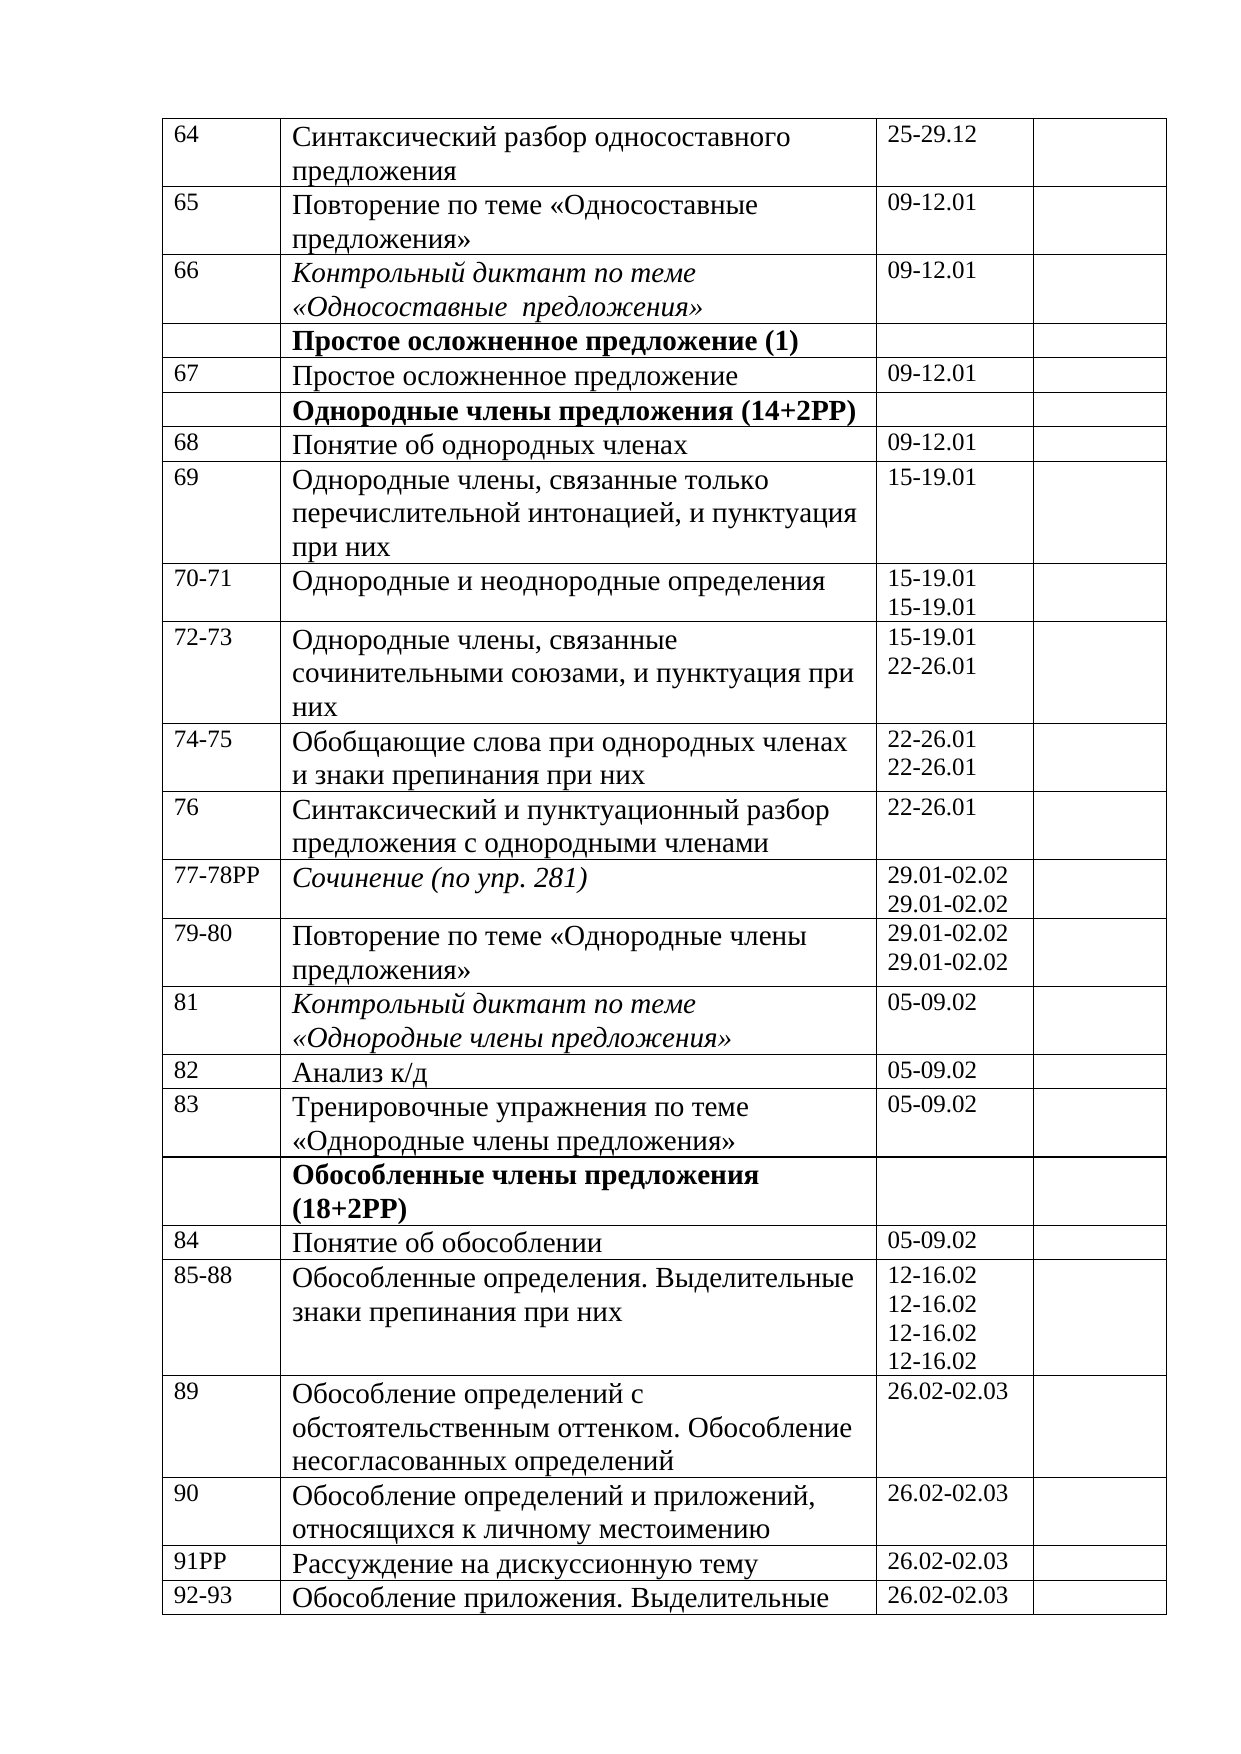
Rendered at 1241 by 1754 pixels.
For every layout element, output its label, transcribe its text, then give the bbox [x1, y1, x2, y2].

table_cell [163, 1158, 280, 1224]
table_cell [1034, 1055, 1166, 1088]
table_cell 79-80 [163, 919, 280, 986]
table_cell Понятие об обособлении [281, 1226, 876, 1259]
table_cell [1034, 622, 1166, 723]
table_cell 09-12.01 [877, 255, 1033, 322]
table_cell 12-16.02 12-16.02 12-16.02 12-16.02 [877, 1260, 1033, 1375]
table_cell Обобщающие слова при однородных членах и знаки препинания при них [281, 724, 876, 791]
table_cell 72-73 [163, 622, 280, 723]
table_cell 05-09.02 [877, 1226, 1033, 1259]
table_cell Контрольный диктант по теме «Односоставные предложения» [281, 255, 876, 322]
table_cell 84 [163, 1226, 280, 1259]
table_cell Простое осложненное предложение (1) [281, 324, 876, 357]
table_cell Сочинение (по упр. 281) [281, 860, 876, 917]
table_cell 25-29.12 [877, 119, 1033, 186]
table_cell 85-88 [163, 1260, 280, 1375]
table_cell 29.01-02.02 29.01-02.02 [877, 919, 1033, 986]
table_cell [1034, 987, 1166, 1054]
table_cell Повторение по теме «Односоставные предложения» [281, 187, 876, 254]
table_cell [1034, 462, 1166, 562]
table_cell [1034, 1158, 1166, 1224]
table_cell [1034, 324, 1166, 357]
table_cell [1034, 255, 1166, 322]
table_cell 92-93 [163, 1581, 280, 1614]
table_cell [1034, 1478, 1166, 1545]
table_cell Однородные члены, связанные сочинительными союзами, и пунктуация при них [281, 622, 876, 723]
table_cell Контрольный диктант по теме «Однородные члены предложения» [281, 987, 876, 1054]
table_cell [1034, 1546, 1166, 1579]
table_cell [163, 393, 280, 426]
table_cell 05-09.02 [877, 987, 1033, 1054]
table_cell 15-19.01 [877, 462, 1033, 562]
table_cell 65 [163, 187, 280, 254]
table_cell Повторение по теме «Однородные члены предложения» [281, 919, 876, 986]
table_cell 29.01-02.02 29.01-02.02 [877, 860, 1033, 917]
table_cell [1034, 860, 1166, 917]
table_cell 90 [163, 1478, 280, 1545]
table_cell [877, 1158, 1033, 1224]
table_cell 91РР [163, 1546, 280, 1579]
table_cell 82 [163, 1055, 280, 1088]
table_cell [1034, 119, 1166, 186]
table_cell 77-78РР [163, 860, 280, 917]
table_cell [1034, 1226, 1166, 1259]
table_cell [1034, 1089, 1166, 1156]
table_cell [1034, 724, 1166, 791]
table_cell 09-12.01 [877, 187, 1033, 254]
table_cell Обособленные члены предложения (18+2РР) [281, 1158, 876, 1224]
table_cell 15-19.01 15-19.01 [877, 564, 1033, 621]
table_cell Рассуждение на дискуссионную тему [281, 1546, 876, 1579]
table_cell [1034, 1581, 1166, 1614]
table_cell 05-09.02 [877, 1089, 1033, 1156]
table_cell 89 [163, 1376, 280, 1477]
table_cell 22-26.01 22-26.01 [877, 724, 1033, 791]
table_cell [1034, 358, 1166, 392]
table_cell [877, 324, 1033, 357]
table_cell Обособление определений и приложений, относящихся к личному местоимению [281, 1478, 876, 1545]
table_cell 67 [163, 358, 280, 392]
table_cell 68 [163, 427, 280, 461]
table_cell [1034, 1376, 1166, 1477]
table_cell [1034, 792, 1166, 859]
table_cell 26.02-02.03 [877, 1478, 1033, 1545]
table_cell Тренировочные упражнения по теме «Однородные члены предложения» [281, 1089, 876, 1156]
table_cell 09-12.01 [877, 427, 1033, 461]
table_cell [1034, 187, 1166, 254]
table_cell 74-75 [163, 724, 280, 791]
table_cell Простое осложненное предложение [281, 358, 876, 392]
table_cell 15-19.01 22-26.01 [877, 622, 1033, 723]
table_cell Обособленные определения. Выделительные знаки препинания при них [281, 1260, 876, 1375]
table_cell [877, 393, 1033, 426]
table_cell Однородные члены, связанные только перечислительной интонацией, и пунктуация при них [281, 462, 876, 562]
table_cell Синтаксический разбор односоставного предложения [281, 119, 876, 186]
table_cell 70-71 [163, 564, 280, 621]
table_cell Анализ к/д [281, 1055, 876, 1088]
table_cell [1034, 393, 1166, 426]
table_cell Понятие об однородных членах [281, 427, 876, 461]
table_cell Однородные члены предложения (14+2РР) [281, 393, 876, 426]
table_cell 64 [163, 119, 280, 186]
table_cell [163, 324, 280, 357]
table_cell [1034, 919, 1166, 986]
table_cell [1034, 564, 1166, 621]
table_cell 66 [163, 255, 280, 322]
table_cell 26.02-02.03 [877, 1546, 1033, 1579]
table_cell 05-09.02 [877, 1055, 1033, 1088]
table_cell Однородные и неоднородные определения [281, 564, 876, 621]
table_cell 83 [163, 1089, 280, 1156]
table_cell [1034, 1260, 1166, 1375]
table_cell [877, 1581, 1033, 1614]
table_cell 09-12.01 [877, 358, 1033, 392]
table_cell Обособление определений с обстоятельственным оттенком. Обособление несогласованных определений [281, 1376, 876, 1477]
table_cell 22-26.01 [877, 792, 1033, 859]
table_cell Синтаксический и пунктуационный разбор предложения с однородными членами [281, 792, 876, 859]
table_cell [1034, 427, 1166, 461]
table_cell 76 [163, 792, 280, 859]
table_cell 26.02-02.03 [877, 1376, 1033, 1477]
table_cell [281, 1581, 876, 1614]
table_cell 81 [163, 987, 280, 1054]
table_cell 69 [163, 462, 280, 562]
